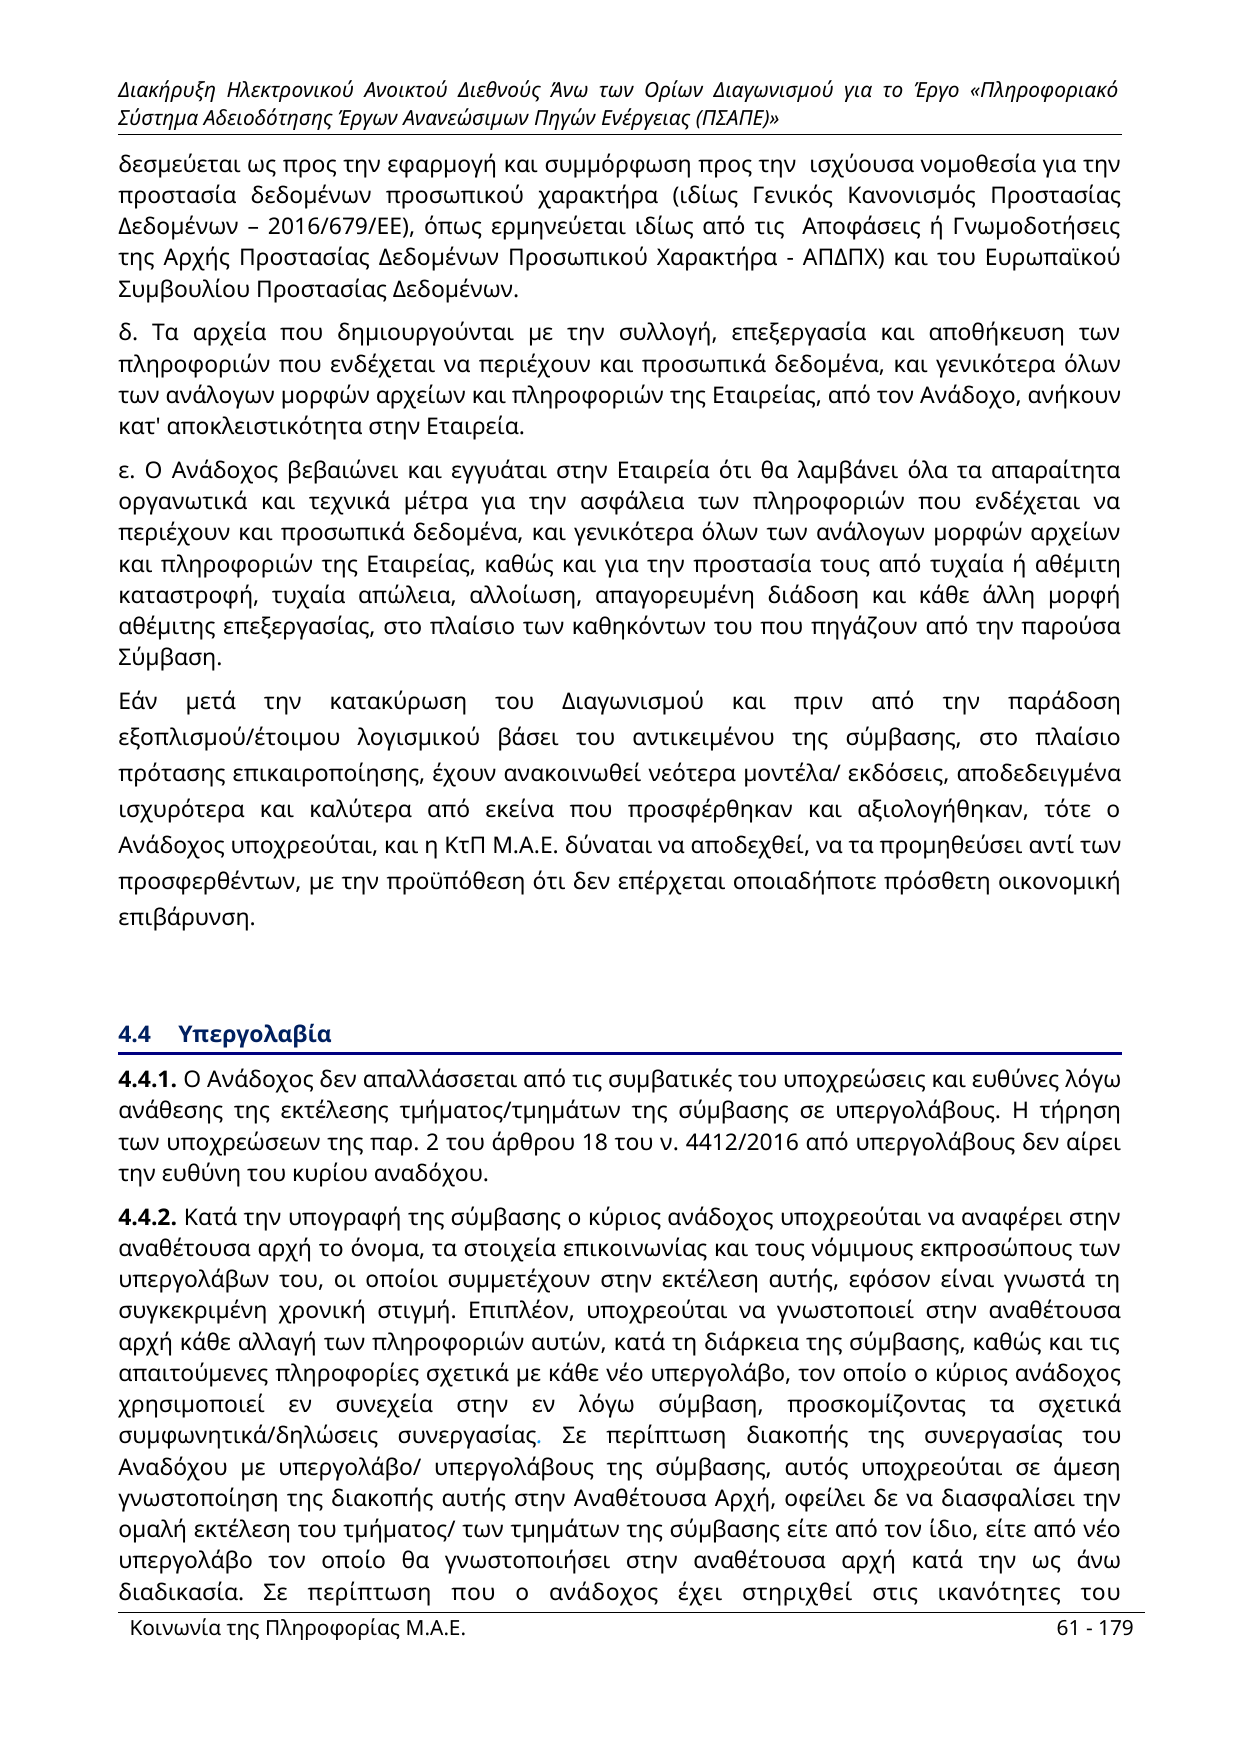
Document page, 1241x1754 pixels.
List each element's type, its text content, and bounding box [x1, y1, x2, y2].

subtitle Υπεργολαβία [118, 1018, 1122, 1052]
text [118, 147, 1122, 304]
text δ. Τα αρχεία που δημιουργούνται με την συλλογή, επεξεργασία και αποθήκευση των πληροφοριών που ενδέχεται να περιέχουν και προσωπικά δεδομένα, και γενικότερα όλων των ανάλογων μορφών αρχείων και πληροφοριών της Εταιρείας, από τον Ανάδοχο, ανήκουν κατ' αποκλειστικότητα στην Εταιρεία. [118, 316, 1122, 441]
text ε. Ο Ανάδοχος βεβαιώνει και εγγυάται στην Εταιρεία ότι θα λαμβάνει όλα τα απαραίτητα οργανωτικά και τεχνικά μέτρα για την ασφάλεια των πληροφοριών που ενδέχεται να περιέχουν και προσωπικά δεδομένα, και γενικότερα όλων των ανάλογων μορφών αρχείων και πληροφοριών της Εταιρείας, καθώς και για την προστασία τους από τυχαία ή αθέμιτη καταστροφή, τυχαία απώλεια, αλλοίωση, απαγορευμένη διάδοση και κάθε άλλη μορφή αθέμιτης επεξεργασίας, στο πλαίσιο των καθηκόντων του που πηγάζουν από την παρούσα Σύμβαση. [118, 454, 1122, 672]
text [118, 1201, 1122, 1607]
text 4.4.1. Ο Ανάδοχος δεν απαλλάσσεται από τις συμβατικές του υποχρεώσεις και ευθύνες λόγω ανάθεσης της εκτέλεσης τμήματος/τμημάτων της σύμβασης σε υπεργολάβους. Η τήρηση των υποχρεώσεων της παρ. 2 του άρθρου 18 του ν. 4412/2016 από υπεργολάβους δεν αίρει την ευθύνη του κυρίου αναδόχου. [118, 1063, 1122, 1188]
text Εάν μετά την κατακύρωση του Διαγωνισμού και πριν από την παράδοση εξοπλισμού/έτοιμου λογισμικού βάσει του αντικειμένου της σύμβασης, στο πλαίσιο πρότασης επικαιροποίησης, έχουν ανακοινωθεί νεότερα μοντέλα/ εκδόσεις, αποδεδειγμένα ισχυρότερα και καλύτερα από εκείνα που προσφέρθηκαν και αξιολογήθηκαν, τότε ο Ανάδοχος υποχρεούται, και η ΚτΠ Μ.Α.Ε. δύναται να αποδεχθεί, να τα προμηθεύσει αντί των προσφερθέντων, με την προϋπόθεση ότι δεν επέρχεται οποιαδήποτε πρόσθετη οικονομική επιβάρυνση. [118, 685, 1122, 932]
